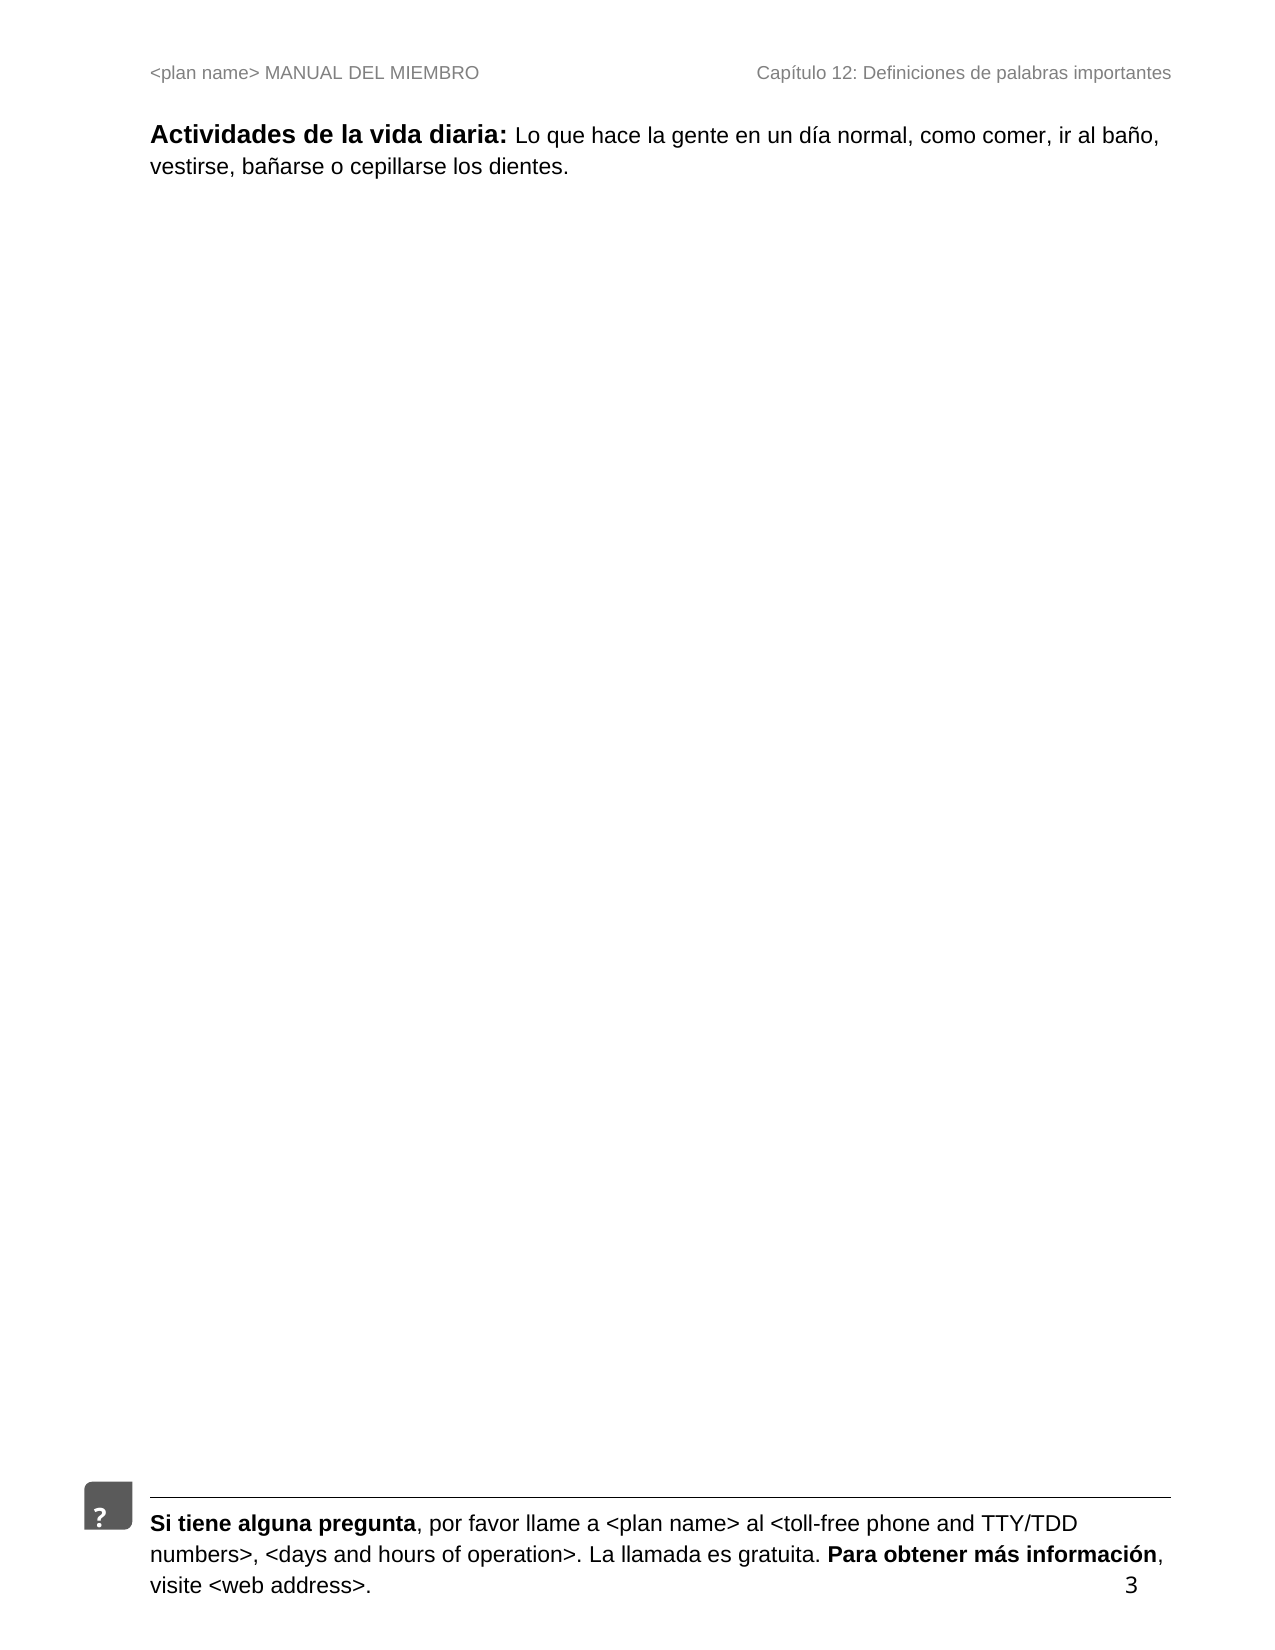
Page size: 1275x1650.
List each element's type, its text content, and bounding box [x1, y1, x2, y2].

text Actividades de la vida diaria: Lo que hace la gente en un día normal, como comer, ir al baño, vestirse, bañarse o cepillarse los dientes. [150, 118, 1171, 181]
